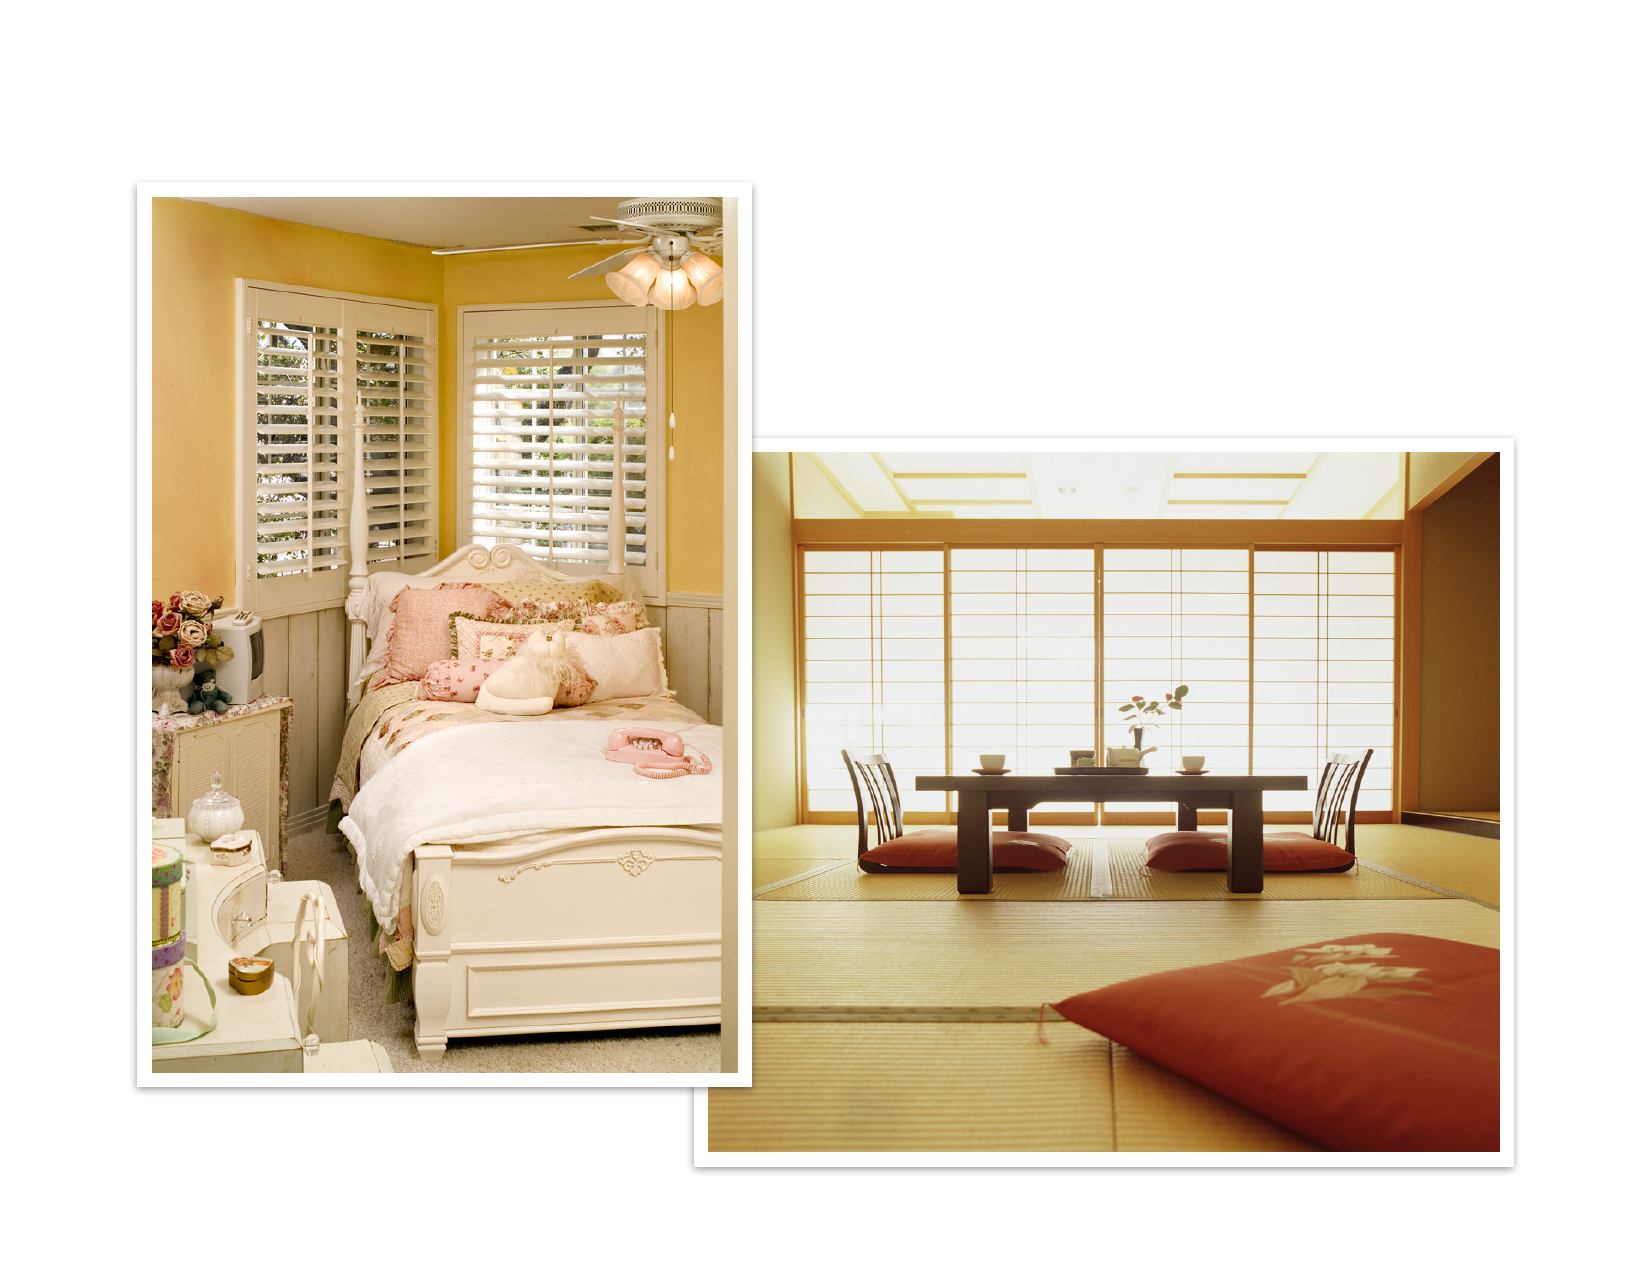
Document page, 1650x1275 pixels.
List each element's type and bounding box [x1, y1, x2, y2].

picture [708, 452, 1500, 1152]
picture [152, 197, 738, 1073]
